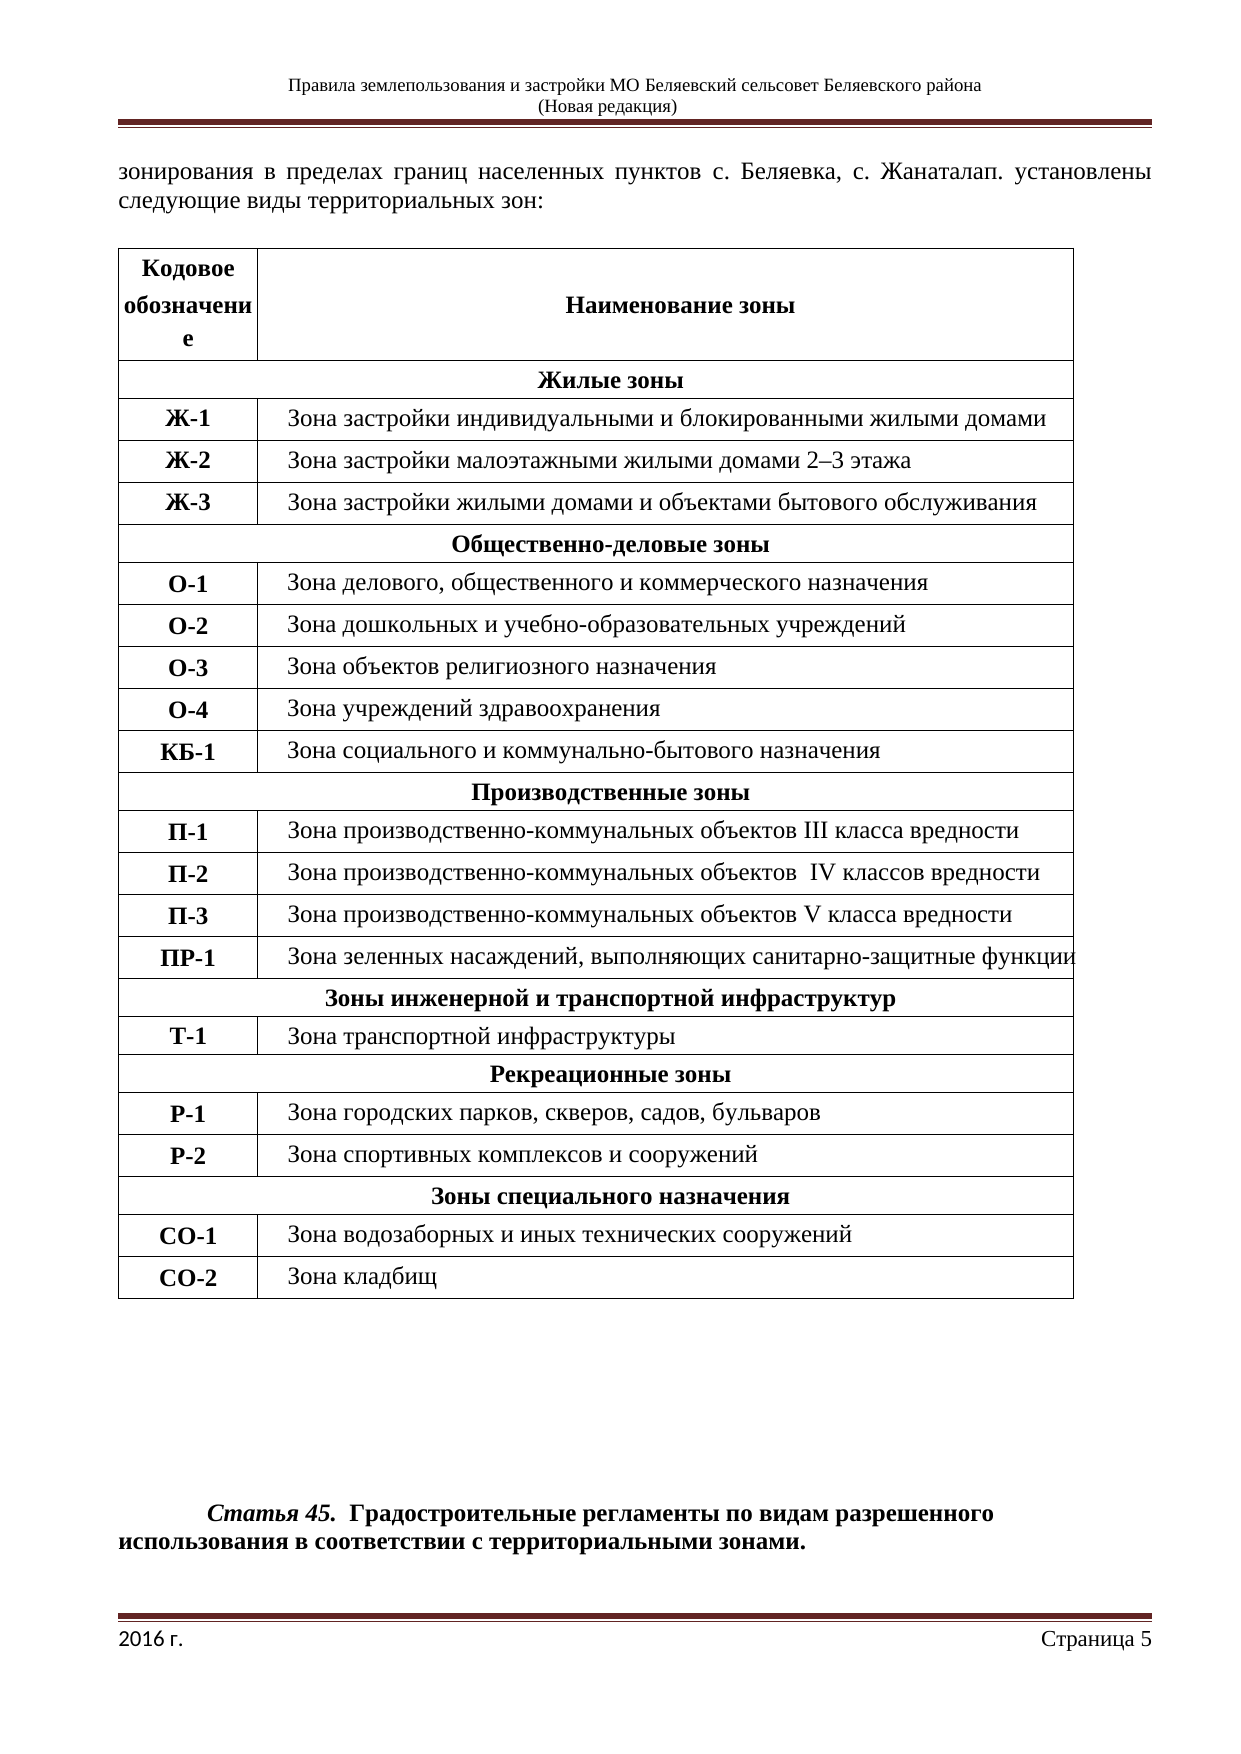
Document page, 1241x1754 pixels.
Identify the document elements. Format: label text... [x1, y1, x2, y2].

table_cell Зоны инженерной и транспортной инфраструктур [119, 979, 1073, 1016]
table_cell Зона учреждений здравоохранения [258, 689, 1073, 730]
text Статья 45. Градостроительные регламенты по видам разрешенного использования в соответствии с территориальными зонами. [118, 1498, 1152, 1555]
table_cell КБ-1 [119, 731, 257, 772]
table_cell Зона застройки малоэтажными жилыми домами 2–3 этажа [258, 441, 1073, 482]
table_header Наименование зоны [258, 249, 1073, 360]
table_cell Зона городских парков, скверов, садов, бульваров [258, 1093, 1073, 1134]
table_cell Производственные зоны [119, 773, 1073, 810]
table_cell П-1 [119, 811, 257, 852]
table_header Кодовое обозначение [119, 249, 257, 360]
table_cell О-4 [119, 689, 257, 730]
table_cell Жилые зоны [119, 361, 1073, 398]
table_cell Зона объектов религиозного назначения [258, 647, 1073, 688]
table_cell ПР-1 [119, 937, 257, 978]
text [118, 156, 1152, 214]
table_cell О-1 [119, 563, 257, 604]
table_cell Ж-3 [119, 483, 257, 524]
table_cell Зона производственно-коммунальных объектов IV классов вредности [258, 853, 1073, 894]
table_cell Общественно-деловые зоны [119, 525, 1073, 562]
table_cell Рекреационные зоны [119, 1055, 1073, 1092]
table_cell О-2 [119, 605, 257, 646]
table_cell Зона транспортной инфраструктуры [258, 1017, 1073, 1054]
table_cell Р-1 [119, 1093, 257, 1134]
table_cell Зона дошкольных и учебно-образовательных учреждений [258, 605, 1073, 646]
table_cell Ж-2 [119, 441, 257, 482]
table_cell Зона зеленных насаждений, выполняющих санитарно-защитные функции [258, 937, 1073, 978]
table_cell СО-2 [119, 1257, 257, 1298]
table_cell Зона водозаборных и иных технических сооружений [258, 1215, 1073, 1256]
table_cell Зона спортивных комплексов и сооружений [258, 1135, 1073, 1176]
table_cell О-3 [119, 647, 257, 688]
table_cell Р-2 [119, 1135, 257, 1176]
table_cell Зоны специального назначения [119, 1177, 1073, 1214]
table_cell Т-1 [119, 1017, 257, 1054]
table_cell Ж-1 [119, 399, 257, 440]
table_cell Зона социального и коммунально-бытового назначения [258, 731, 1073, 772]
table_cell П-3 [119, 895, 257, 936]
table_cell Зона производственно-коммунальных объектов V класса вредности [258, 895, 1073, 936]
table_cell П-2 [119, 853, 257, 894]
table_cell Зона делового, общественного и коммерческого назначения [258, 563, 1073, 604]
table_cell Зона кладбищ [258, 1257, 1073, 1298]
table_cell Зона застройки жилыми домами и объектами бытового обслуживания [258, 483, 1073, 524]
table_cell Зона застройки индивидуальными и блокированными жилыми домами [258, 399, 1073, 440]
table_cell Зона производственно-коммунальных объектов III класса вредности [258, 811, 1073, 852]
table_cell СО-1 [119, 1215, 257, 1256]
